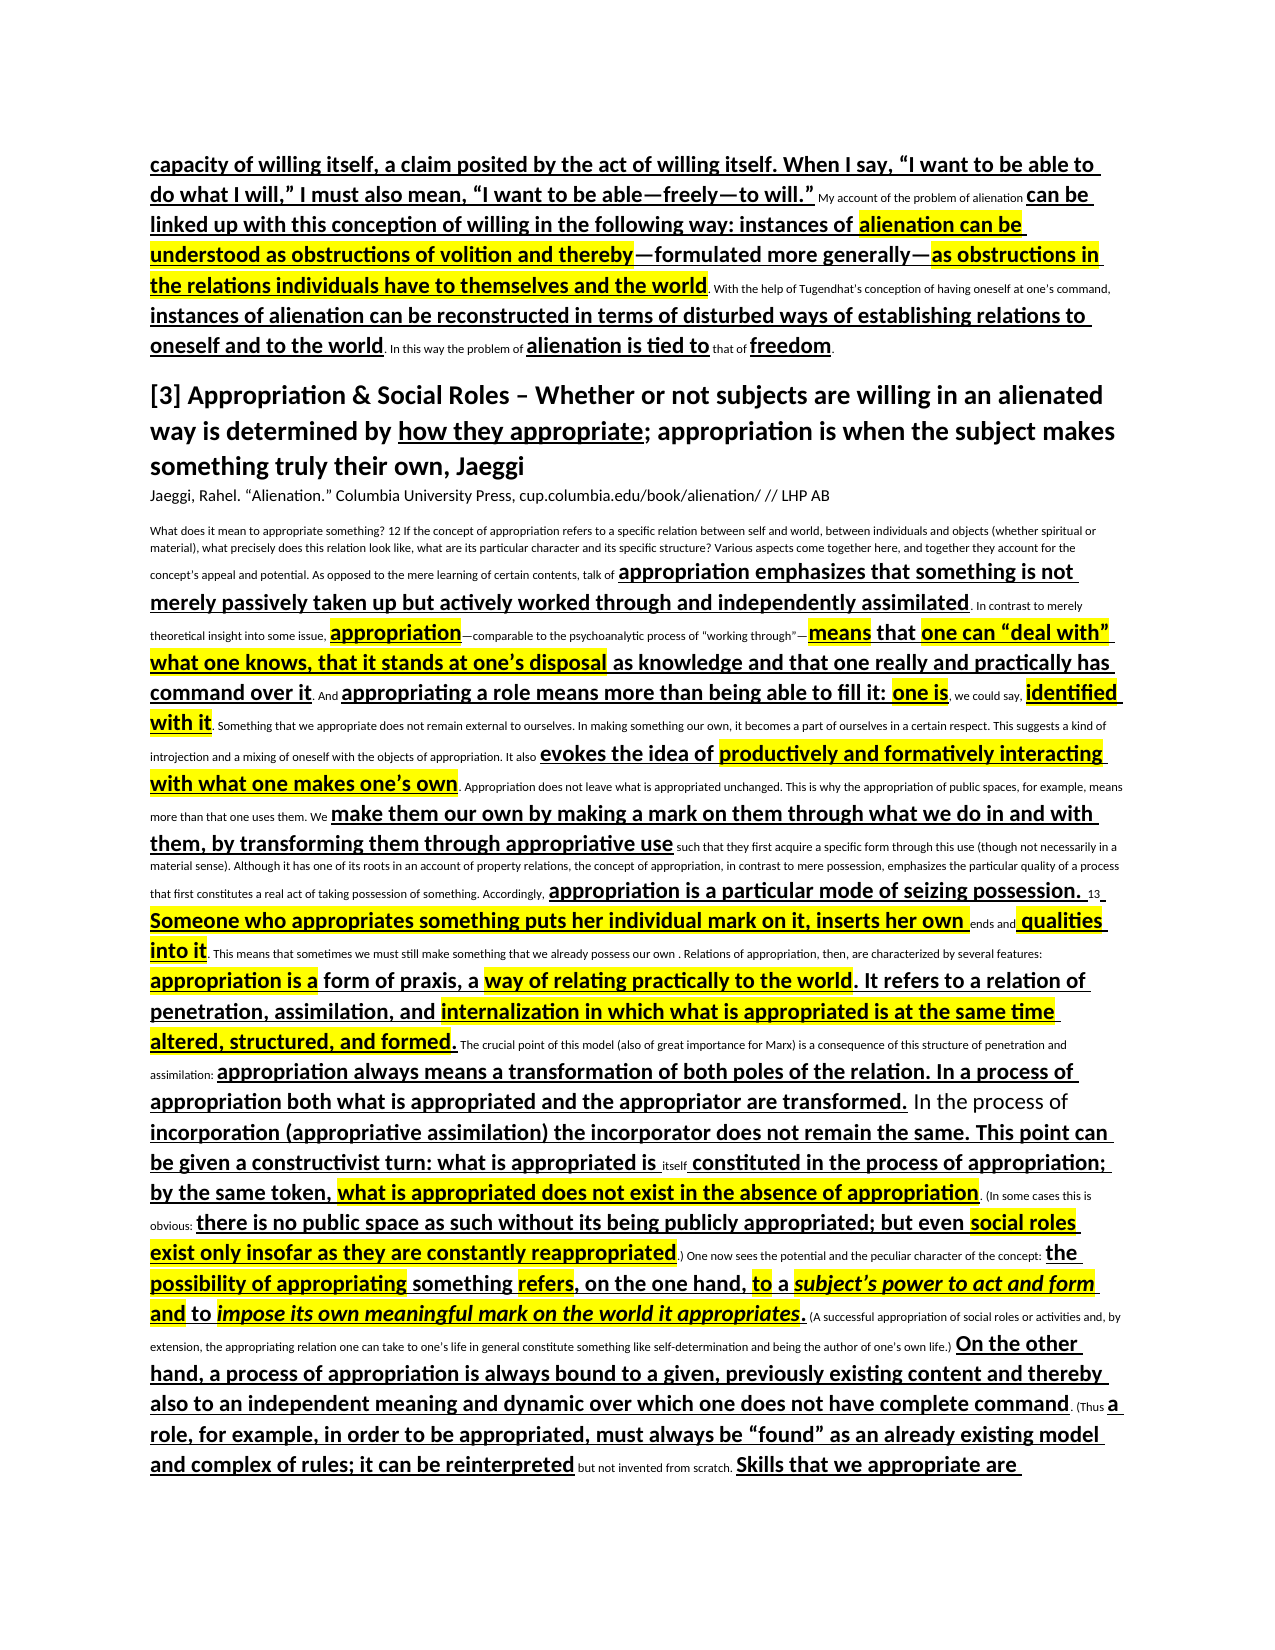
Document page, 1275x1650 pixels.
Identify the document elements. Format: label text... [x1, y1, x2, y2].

text Jaeggi, Rahel. “Alienation.” Columbia University Press, cup.columbia.edu/book/alienation/ // LHP AB [150, 485, 1125, 505]
subtitle [3] Appropriation & Social Roles – Whether or not subjects are willing in an alienated way is determined by how they appropriate; appropriation is when the subject makes something truly their own, Jaeggi [150, 378, 1125, 482]
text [150, 523, 1125, 1478]
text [150, 150, 1125, 359]
